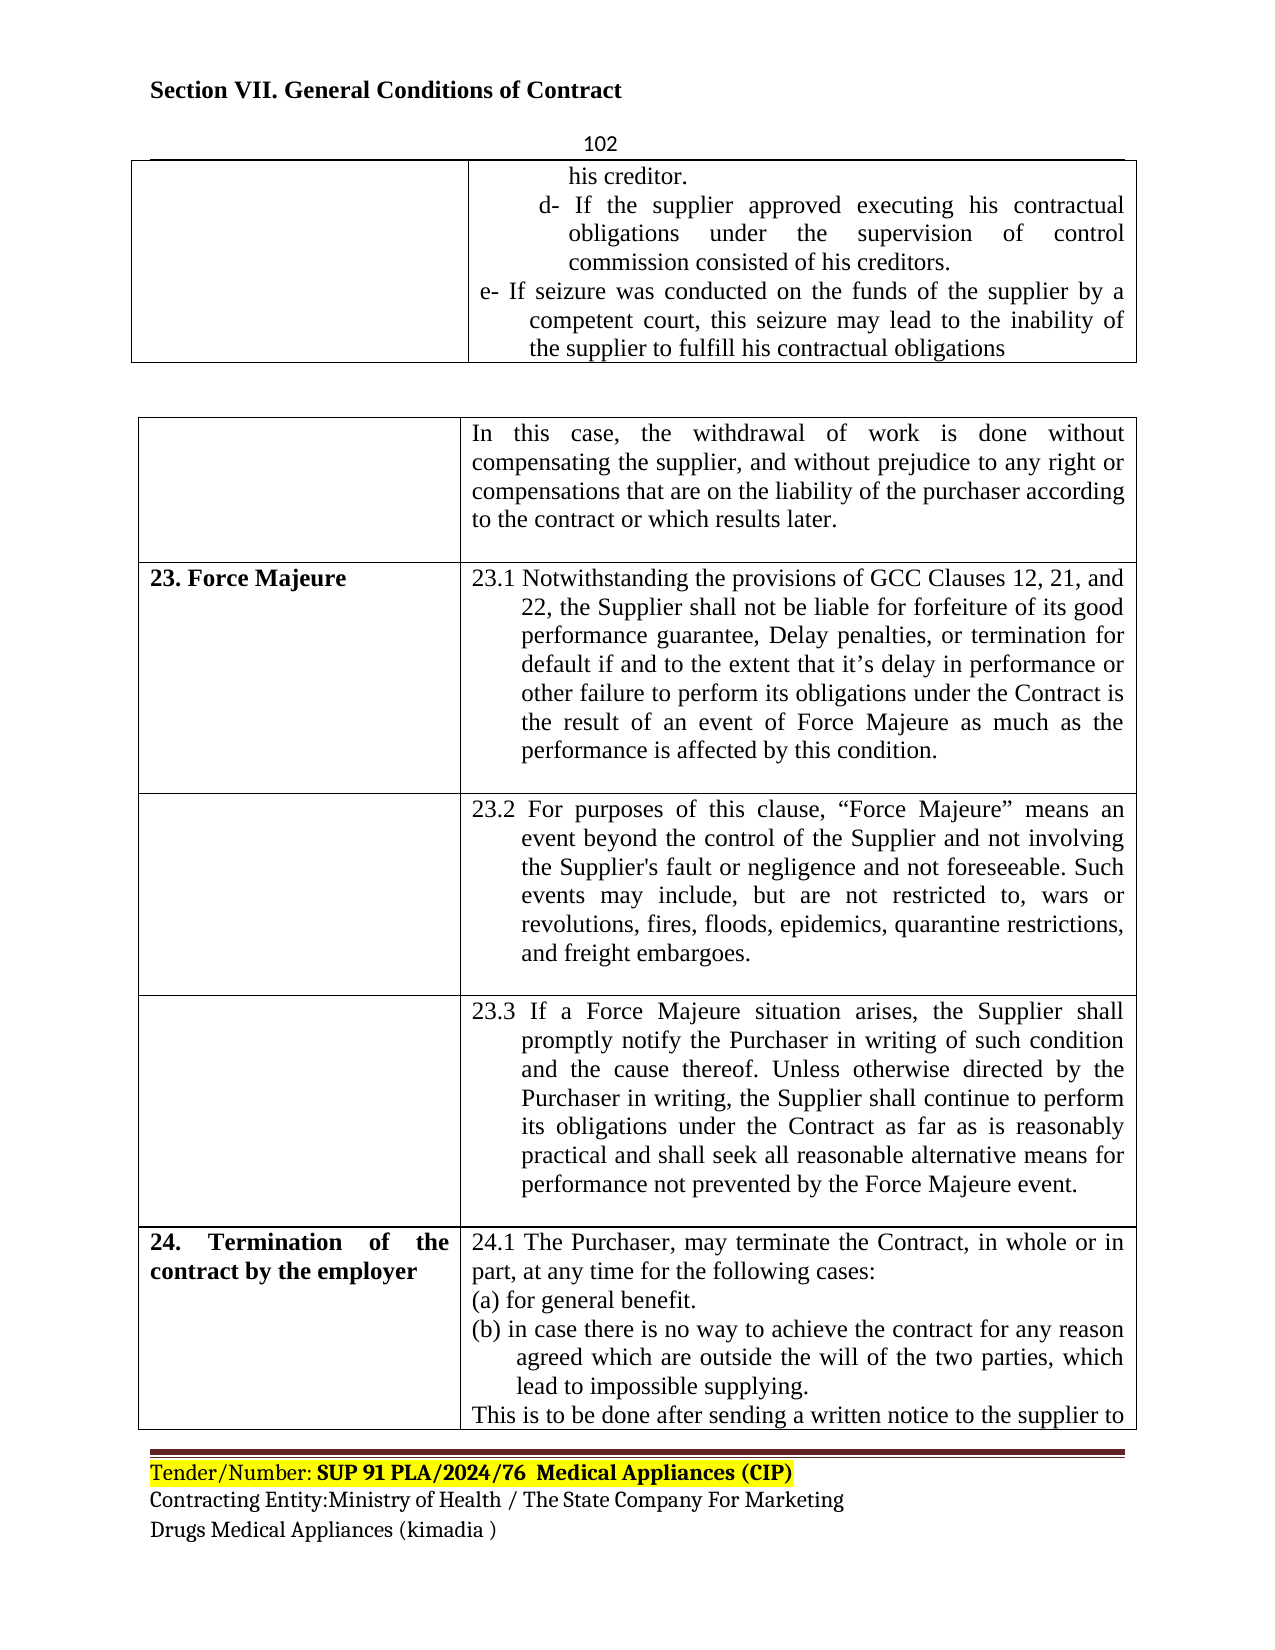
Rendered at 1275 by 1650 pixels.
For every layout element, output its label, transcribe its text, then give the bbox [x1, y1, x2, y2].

table_cell 23.1 Notwithstanding the provisions of GCC Clauses 12, 21, and 22, the Supplier shall not be liable for forfeiture of its good performance guarantee, Delay penalties, or termination for default if and to the extent that it’s delay in performance or other failure to perform its obligations under the Contract is the result of an event of Force Majeure as much as the performance is affected by this condition. [461, 563, 1136, 793]
table_header [139, 418, 460, 562]
table_cell [139, 996, 460, 1226]
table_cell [139, 1228, 460, 1429]
table_cell 23.3 If a Force Majeure situation arises, the Supplier shall promptly notify the Purchaser in writing of such condition and the cause thereof. Unless otherwise directed by the Purchaser in writing, the Supplier shall continue to perform its obligations under the Contract as far as is reasonably practical and shall seek all reasonable alternative means for performance not prevented by the Force Majeure event. [461, 996, 1136, 1226]
table_cell [139, 794, 460, 995]
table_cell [469, 161, 1136, 362]
table_header In this case, the withdrawal of work is done without compensating the supplier, and without prejudice to any right or compensations that are on the liability of the purchaser according to the contract or which results later. [461, 418, 1136, 562]
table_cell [461, 1228, 1136, 1429]
table_cell 23.2 For purposes of this clause, “Force Majeure” means an event beyond the control of the Supplier and not involving the Supplier's fault or negligence and not foreseeable. Such events may include, but are not restricted to, wars or revolutions, fires, floods, epidemics, quarantine restrictions, and freight embargoes. [461, 794, 1136, 995]
table_cell 23. Force Majeure [139, 563, 460, 793]
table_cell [132, 161, 468, 362]
